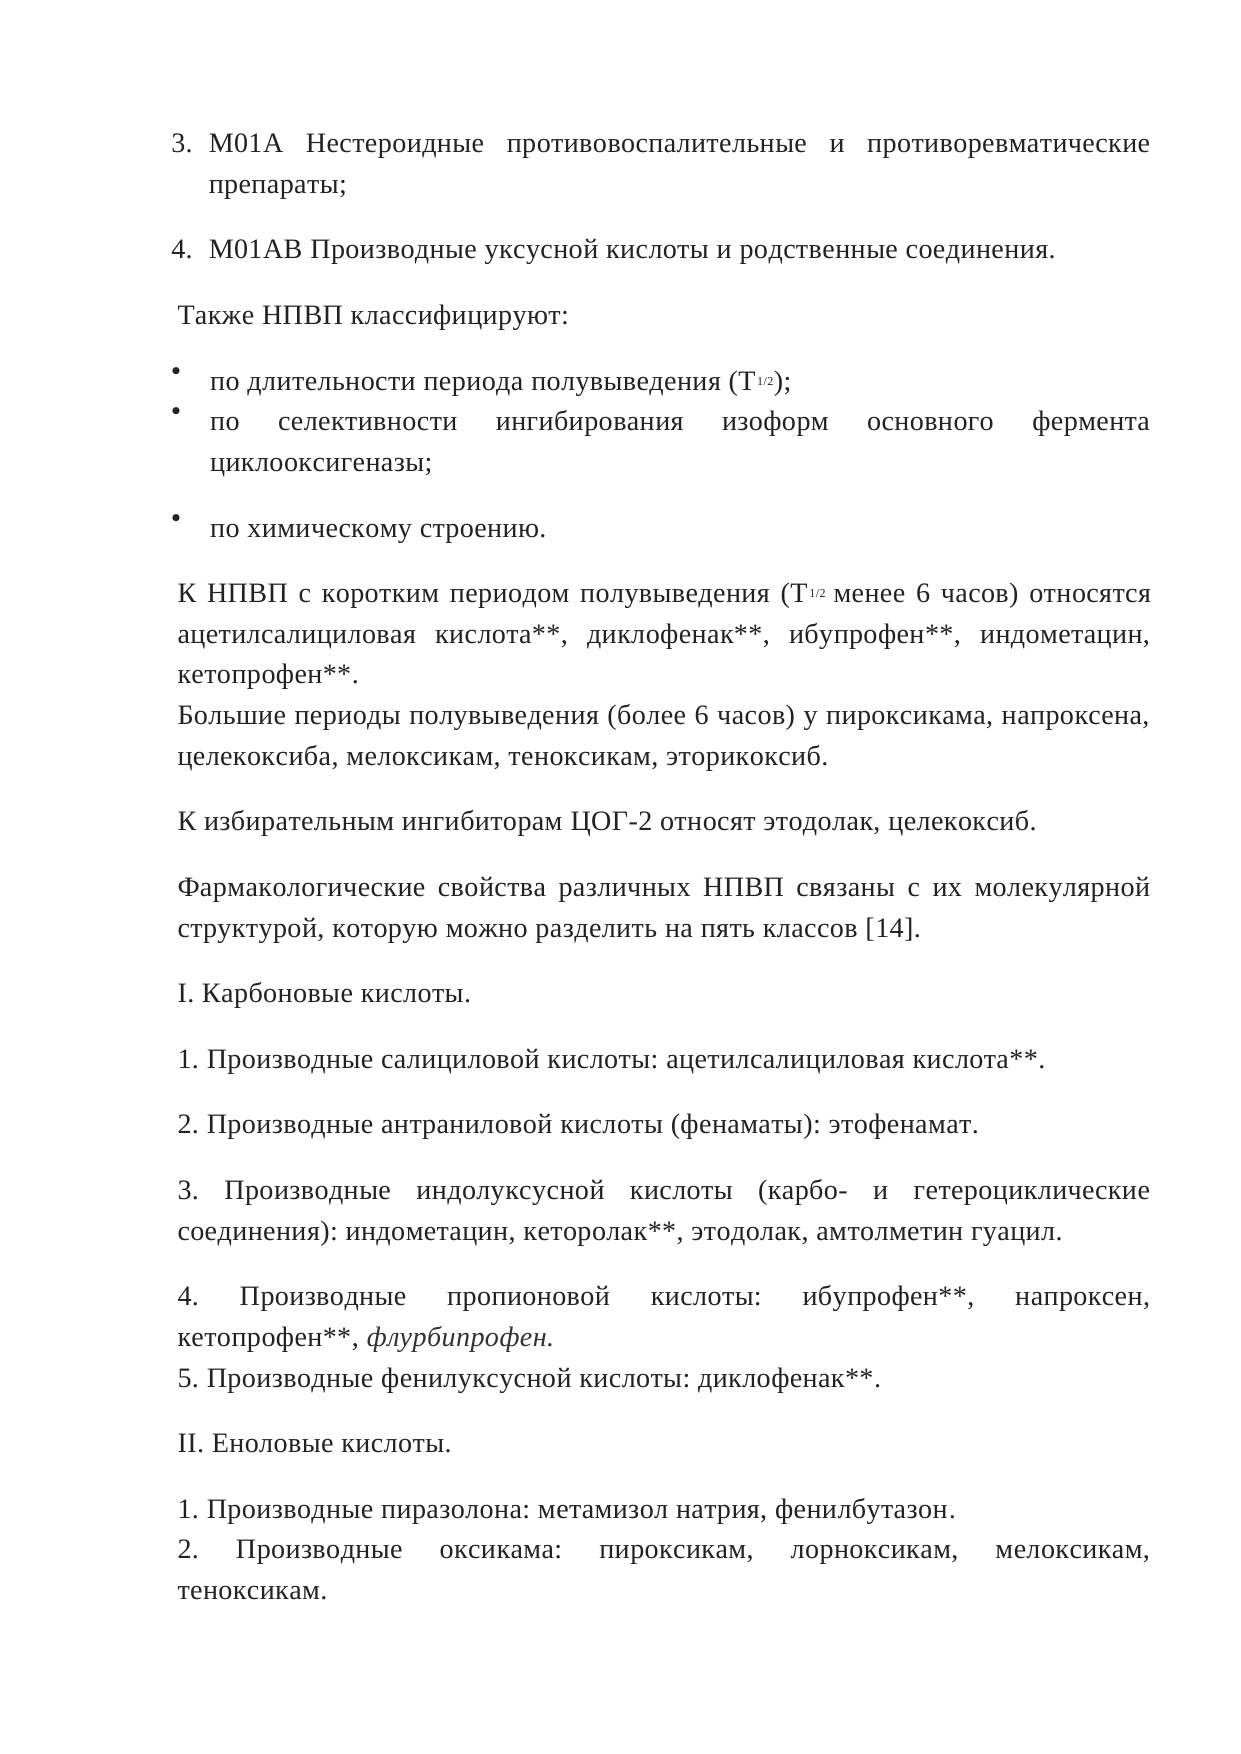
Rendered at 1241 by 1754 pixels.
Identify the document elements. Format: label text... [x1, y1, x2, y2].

text 5. Производные фенилуксусной кислоты: диклофенак**. [177, 1352, 1152, 1393]
text 2. Производные оксикама: пироксикам, лорноксикам, мелоксикам, теноксикам. [177, 1524, 1152, 1606]
text 4. Производные пропионовой кислоты: ибупрофен**, напроксен, кетопрофен**, флурбипрофен. [177, 1271, 1152, 1352]
text К избирательным ингибиторам ЦОГ-2 относят этодолак, целекоксиб. [177, 796, 1152, 837]
text Фармакологические свойства различных НПВП связаны с их молекулярной структурой, которую можно разделить на пять классов [14]. [177, 862, 1152, 943]
text 1. Производные пиразолона: метамизол натрия, фенилбутазон. [177, 1484, 1152, 1524]
text Большие периоды полувыведения (более 6 часов) у пироксикама, напроксена, целекоксиба, мелоксикам, теноксикам, эторикоксиб. [177, 690, 1152, 771]
list M01AB Производные уксусной кислоты и родственные соединения. [171, 224, 1152, 265]
list M01A Нестероидные противовоспалительные и противоревматические препараты; [171, 118, 1152, 199]
text 3. Производные индолуксусной кислоты (карбо- и гетероциклические соединения): индометацин, кеторолак**, этодолак, амтолметин гуацил. [177, 1165, 1152, 1246]
list по длительности периода полувыведения (Т1/2); [172, 356, 1152, 396]
text Также НПВП классифицируют: [177, 290, 1152, 331]
text 1. Производные салициловой кислоты: ацетилсалициловая кислота**. [177, 1034, 1152, 1074]
text К НПВП с коротким периодом полувыведения (Т1/2 менее 6 часов) относятся ацетилсалициловая кислота**, диклофенак**, ибупрофен**, индометацин, кетопрофен**. [177, 568, 1152, 690]
text I. Карбоновые кислоты. [177, 968, 1152, 1009]
list по химическому строению. [172, 502, 1152, 543]
text II. Еноловые кислоты. [177, 1418, 1152, 1459]
text 2. Производные антраниловой кислоты (фенаматы): этофенамат. [177, 1099, 1152, 1140]
list по селективности ингибирования изоформ основного фермента циклооксигеназы; [172, 396, 1152, 477]
